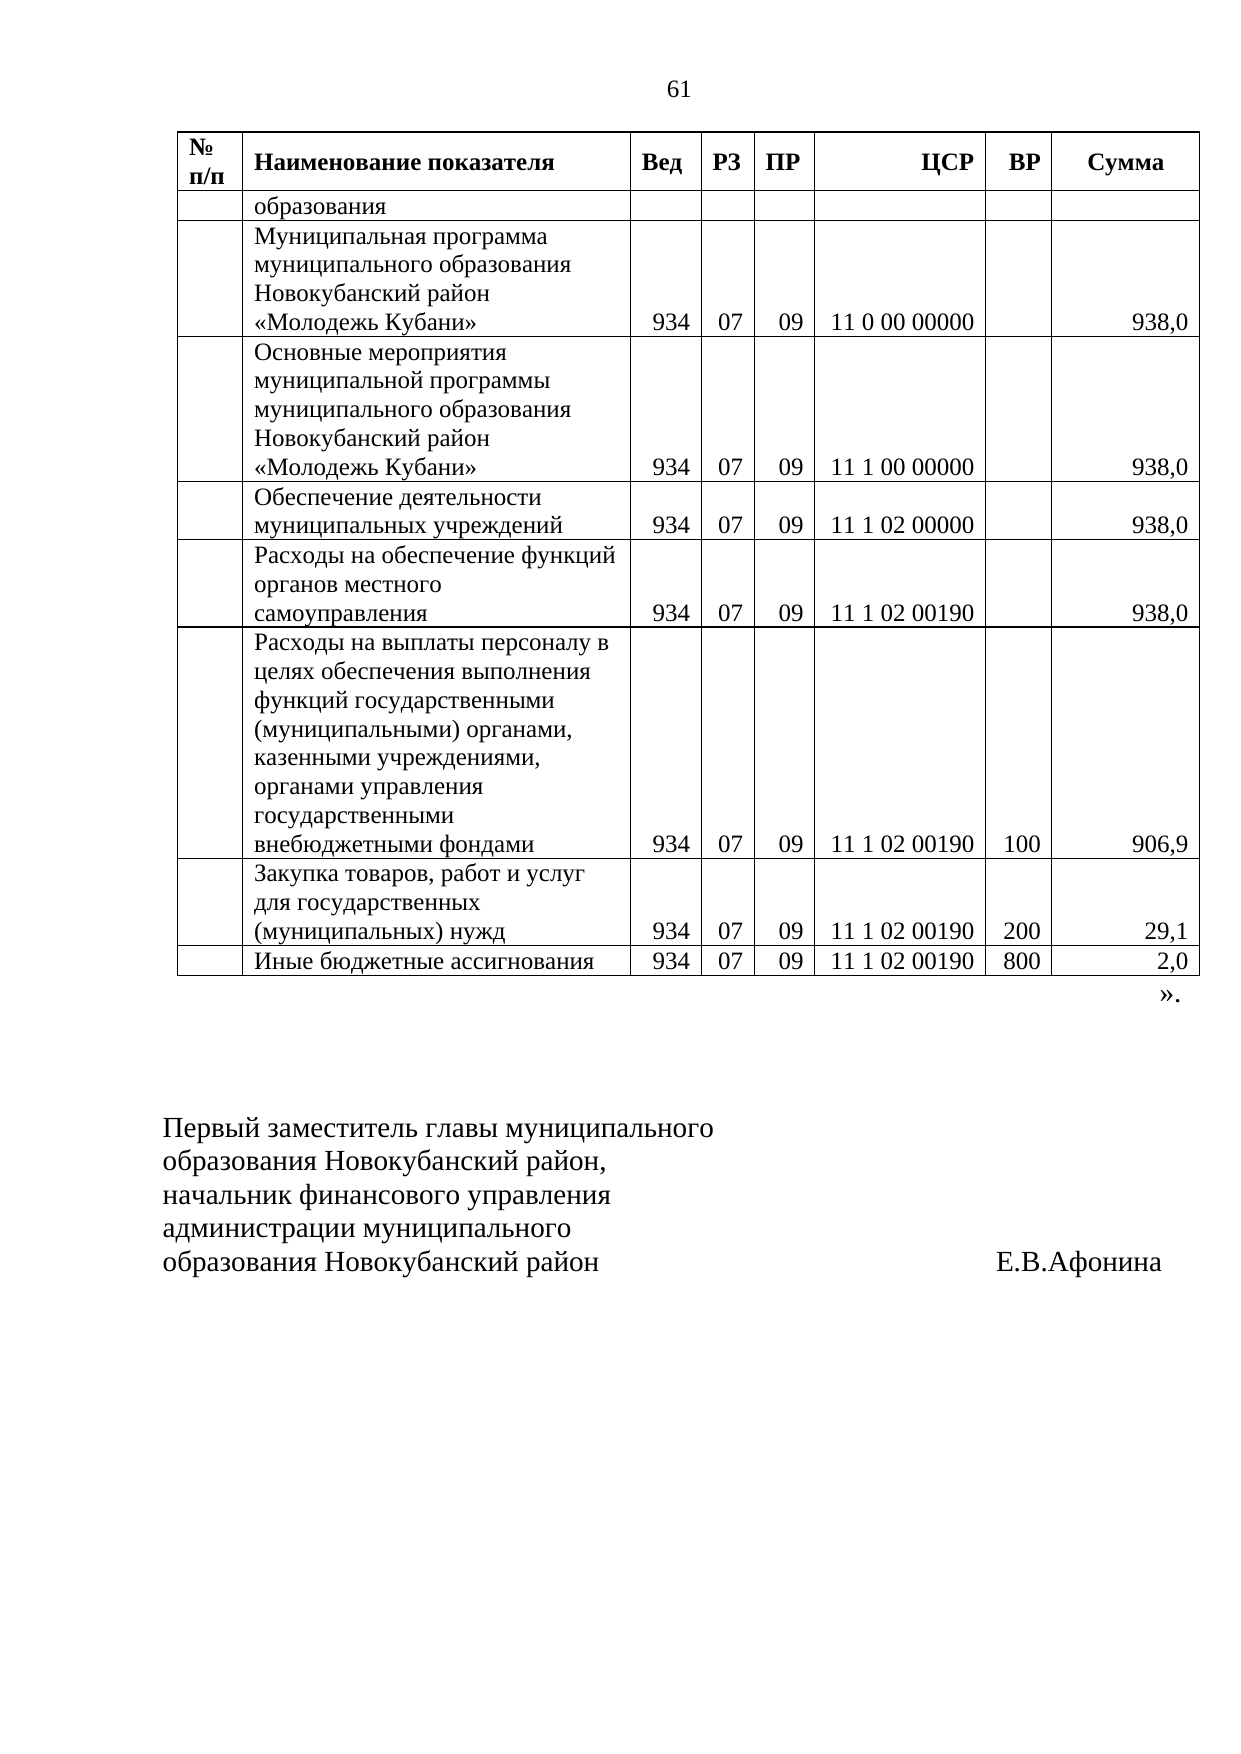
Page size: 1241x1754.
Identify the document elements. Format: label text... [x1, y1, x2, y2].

table_header ПР [755, 133, 814, 190]
text образования Новокубанский район Е.В.Афонина [162, 1244, 1181, 1277]
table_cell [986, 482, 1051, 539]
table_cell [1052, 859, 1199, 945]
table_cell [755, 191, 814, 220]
table_header Вед [631, 133, 701, 190]
text образования Новокубанский район, [162, 1143, 1181, 1177]
table_header № п/п [178, 133, 242, 190]
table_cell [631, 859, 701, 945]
table_header ВР [986, 133, 1051, 190]
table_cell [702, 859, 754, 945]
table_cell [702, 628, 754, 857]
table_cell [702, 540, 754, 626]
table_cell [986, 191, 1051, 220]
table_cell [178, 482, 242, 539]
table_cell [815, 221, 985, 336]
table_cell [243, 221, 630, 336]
table_header ЦСР [815, 133, 985, 190]
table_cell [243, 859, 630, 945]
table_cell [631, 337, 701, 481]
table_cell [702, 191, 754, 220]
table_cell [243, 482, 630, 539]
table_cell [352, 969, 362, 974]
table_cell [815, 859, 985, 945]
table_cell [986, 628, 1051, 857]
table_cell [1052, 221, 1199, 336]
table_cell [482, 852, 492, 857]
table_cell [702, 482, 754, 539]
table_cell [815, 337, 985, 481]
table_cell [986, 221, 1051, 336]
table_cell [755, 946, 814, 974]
table_header РЗ [702, 133, 754, 190]
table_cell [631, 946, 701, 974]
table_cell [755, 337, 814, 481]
table_header Наименование показателя [243, 133, 630, 190]
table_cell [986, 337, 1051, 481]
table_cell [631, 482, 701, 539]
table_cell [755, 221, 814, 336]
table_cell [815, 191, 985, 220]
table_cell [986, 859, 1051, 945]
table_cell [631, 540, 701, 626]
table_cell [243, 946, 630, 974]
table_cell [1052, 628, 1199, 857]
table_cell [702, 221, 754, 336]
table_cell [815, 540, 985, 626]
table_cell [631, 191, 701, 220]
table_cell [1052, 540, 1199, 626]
text Первый заместитель главы муниципального [162, 1110, 1181, 1143]
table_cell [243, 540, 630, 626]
table_header Сумма [1052, 133, 1199, 190]
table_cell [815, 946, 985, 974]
text администрации муниципального [162, 1210, 1181, 1244]
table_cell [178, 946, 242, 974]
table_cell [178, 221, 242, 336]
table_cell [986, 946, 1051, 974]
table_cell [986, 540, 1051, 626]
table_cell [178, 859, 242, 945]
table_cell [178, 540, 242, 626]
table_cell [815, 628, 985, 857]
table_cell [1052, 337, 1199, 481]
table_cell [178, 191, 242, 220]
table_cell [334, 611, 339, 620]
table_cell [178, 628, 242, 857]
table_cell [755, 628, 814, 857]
text ». [162, 976, 1181, 1009]
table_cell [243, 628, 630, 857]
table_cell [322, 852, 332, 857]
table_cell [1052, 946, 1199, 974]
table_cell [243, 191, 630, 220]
text начальник финансового управления [162, 1177, 1181, 1210]
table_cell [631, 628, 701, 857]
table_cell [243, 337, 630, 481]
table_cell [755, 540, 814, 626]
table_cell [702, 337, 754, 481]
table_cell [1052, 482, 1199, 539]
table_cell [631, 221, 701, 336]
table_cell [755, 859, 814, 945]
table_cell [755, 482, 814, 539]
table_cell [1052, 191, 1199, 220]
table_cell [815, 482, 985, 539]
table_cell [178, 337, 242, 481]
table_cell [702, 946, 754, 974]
